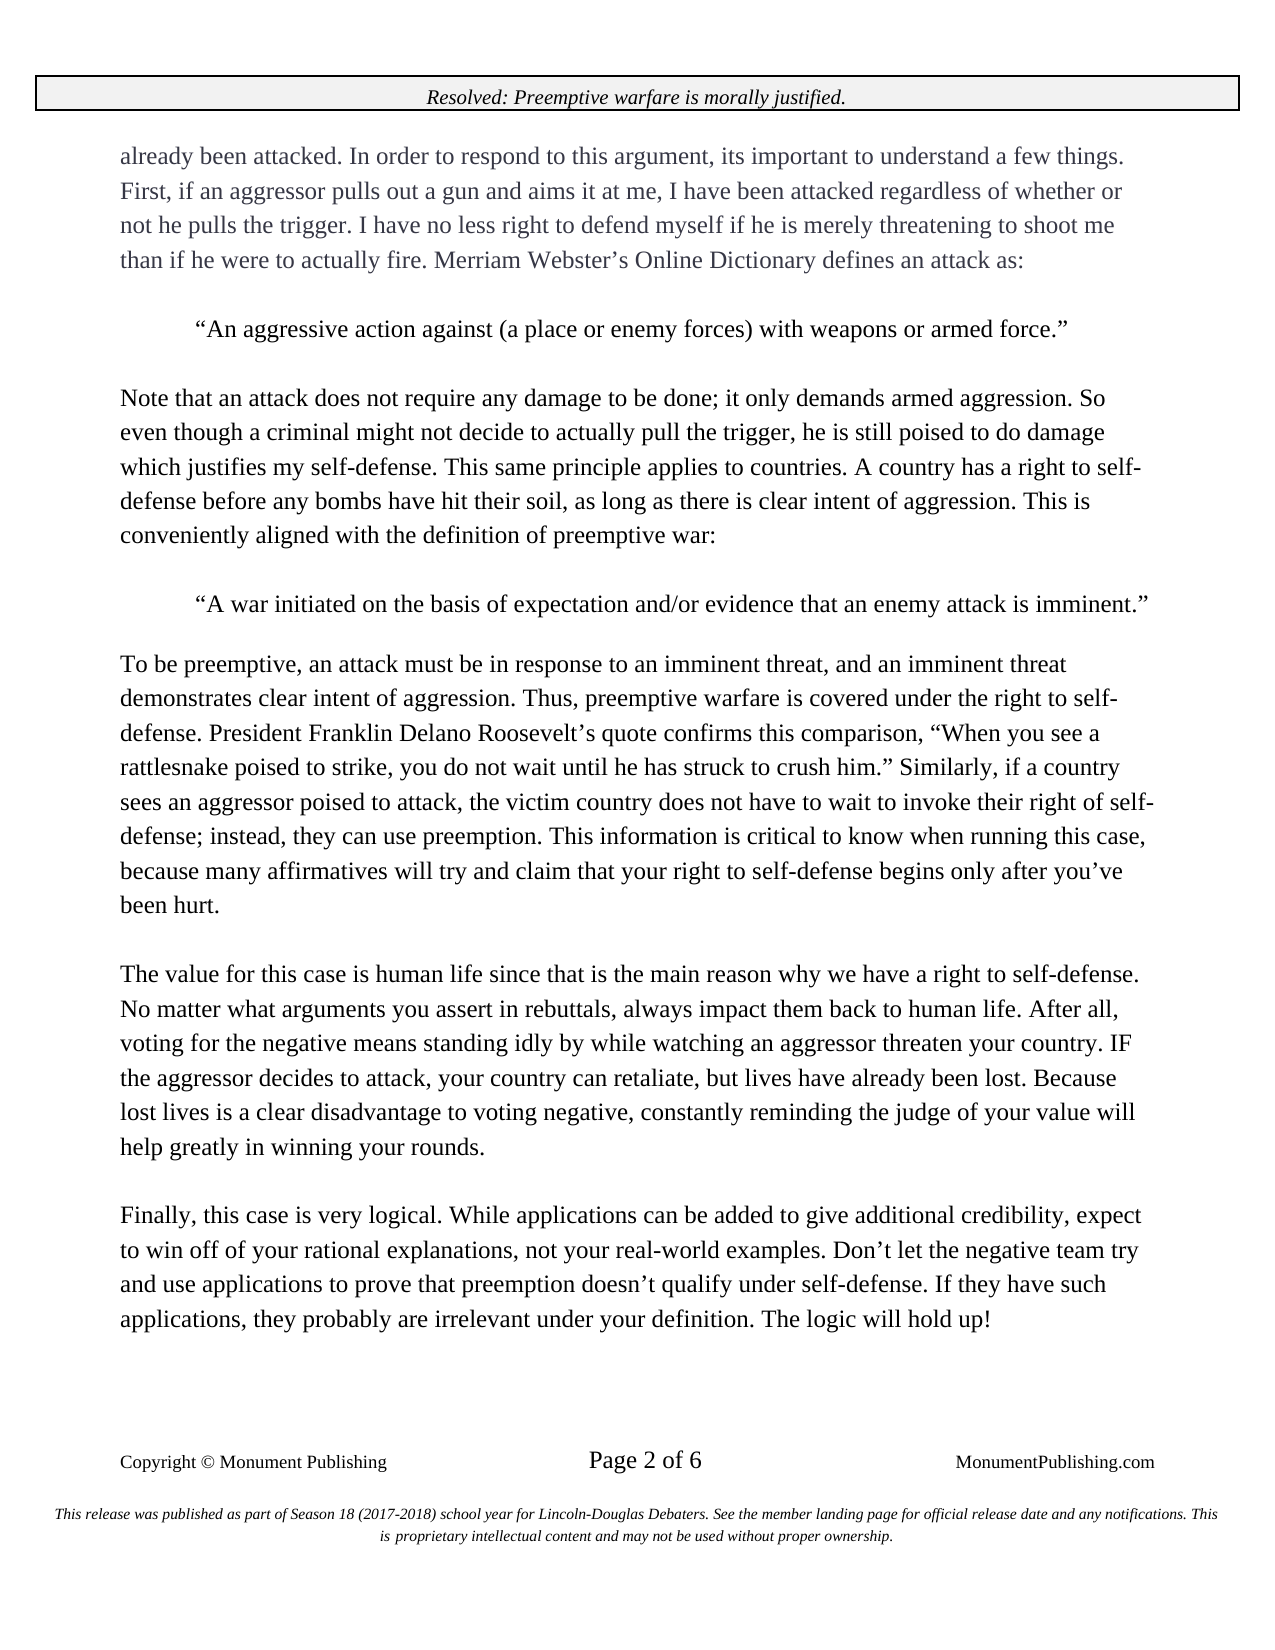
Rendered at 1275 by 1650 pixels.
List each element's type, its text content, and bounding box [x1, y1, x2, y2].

text The value for this case is human life since that is the main reason why we have a right to self-defense. No matter what arguments you assert in rebuttals, always impact them back to human life. After all, voting for the negative means standing idly by while watching an aggressor threaten your country. IF the aggressor decides to attack, your country can retaliate, but lives have already been lost. Because lost lives is a clear disadvantage to voting negative, constantly reminding the judge of your value will help greatly in winning your rounds. [120, 959, 1155, 1160]
text “A war initiated on the basis of expectation and/or evidence that an enemy attack is imminent.” [195, 589, 1155, 618]
text To be preemptive, an attack must be in response to an imminent threat, and an imminent threat demonstrates clear intent of aggression. Thus, preemptive warfare is covered under the right to self-defense. President Franklin Delano Roosevelt’s quote confirms this comparison, “When you see a rattlesnake poised to strike, you do not wait until he has struck to crush him.” Similarly, if a country sees an aggressor poised to attack, the victim country does not have to wait to invoke their right of self-defense; instead, they can use preemption. This information is critical to know when running this case, because many affirmatives will try and claim that your right to self-defense begins only after you’ve been hurt. [120, 649, 1155, 919]
text Finally, this case is very logical. While applications can be added to give additional credibility, expect to win off of your rational explanations, not your real-world examples. Don’t let the negative team try and use applications to prove that preemption doesn’t qualify under self-defense. If they have such applications, they probably are irrelevant under your definition. The logic will hold up! [120, 1201, 1155, 1333]
text “An aggressive action against (a place or enemy forces) with weapons or armed force.” [195, 314, 1155, 342]
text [120, 141, 1155, 273]
text Note that an attack does not require any damage to be done; it only demands armed aggression. So even though a criminal might not decide to actually pull the trigger, he is still poised to do damage which justifies my self-defense. This same principle applies to countries. A country has a right to self-defense before any bombs have hit their soil, as long as there is clear intent of aggression. This is conveniently aligned with the definition of preemptive war: [120, 383, 1155, 549]
